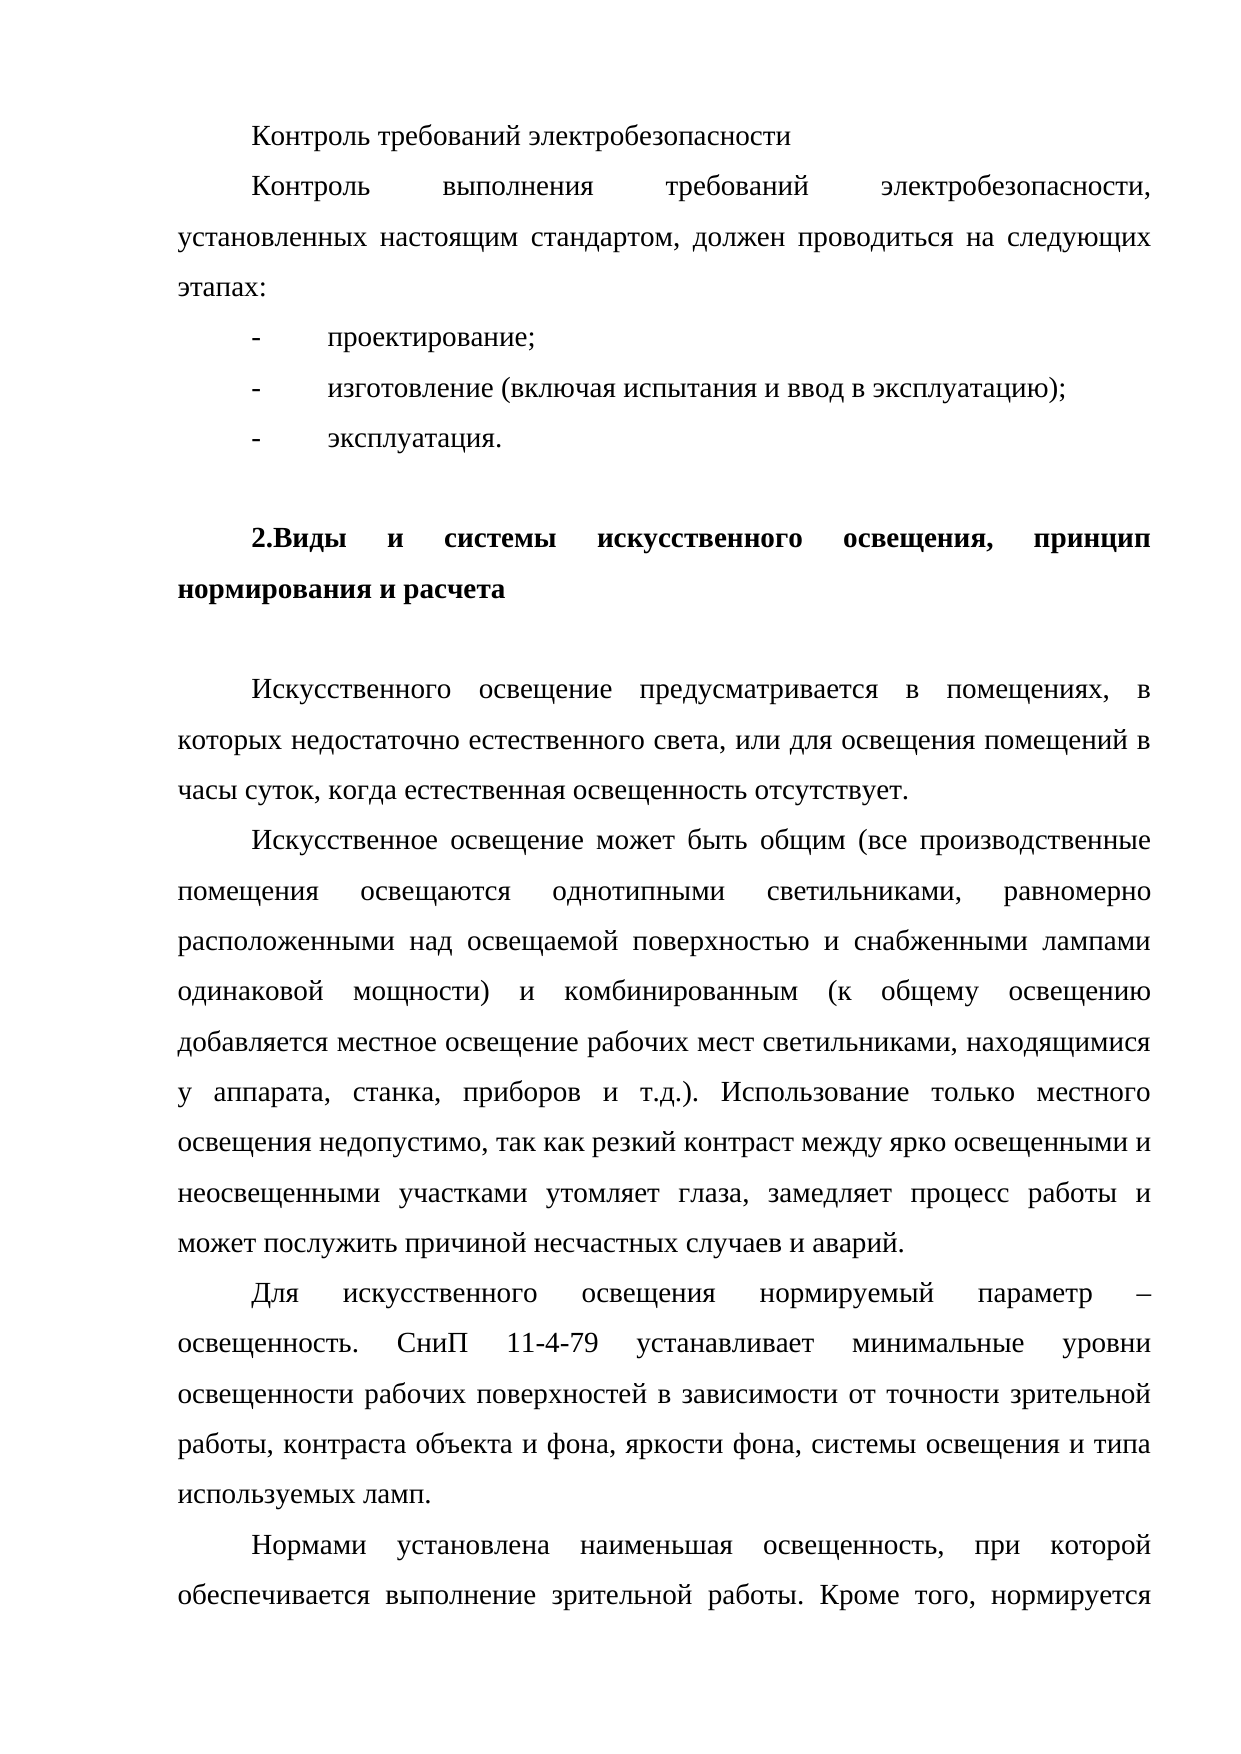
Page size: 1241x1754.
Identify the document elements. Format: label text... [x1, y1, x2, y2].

text Для искусственного освещения нормируемый параметр – освещенность. СниП 11-4-79 устанавливает минимальные уровни освещенности рабочих поверхностей в зависимости от точности зрительной работы, контраста объекта и фона, яркости фона, системы освещения и типа используемых ламп. [177, 1275, 1152, 1510]
list проектирование; [177, 319, 1152, 353]
text 2.Виды и системы искусственного освещения, принцип нормирования и расчета [177, 521, 1152, 604]
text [177, 1527, 1152, 1611]
subtitle Контроль требований электробезопасности [177, 118, 1152, 152]
list изготовление (включая испытания и ввод в эксплуатацию); [177, 370, 1152, 403]
text Контроль выполнения требований электробезопасности, установленных настоящим стандартом, должен проводиться на следующих этапах: [177, 168, 1152, 303]
list эксплуатация. [177, 420, 1152, 453]
text Искусственного освещение предусматривается в помещениях, в которых недостаточно естественного света, или для освещения помещений в часы суток, когда естественная освещенность отсутствует. [177, 672, 1152, 806]
text Искусственное освещение может быть общим (все производственные помещения освещаются однотипными светильниками, равномерно расположенными над освещаемой поверхностью и снабженными лампами одинаковой мощности) и комбинированным (к общему освещению добавляется местное освещение рабочих мест светильниками, находящимися у аппарата, станка, приборов и т.д.). Использование только местного освещения недопустимо, так как резкий контраст между ярко освещенными и неосвещенными участками утомляет глаза, замедляет процесс работы и может послужить причиной несчастных случаев и аварий. [177, 822, 1152, 1258]
